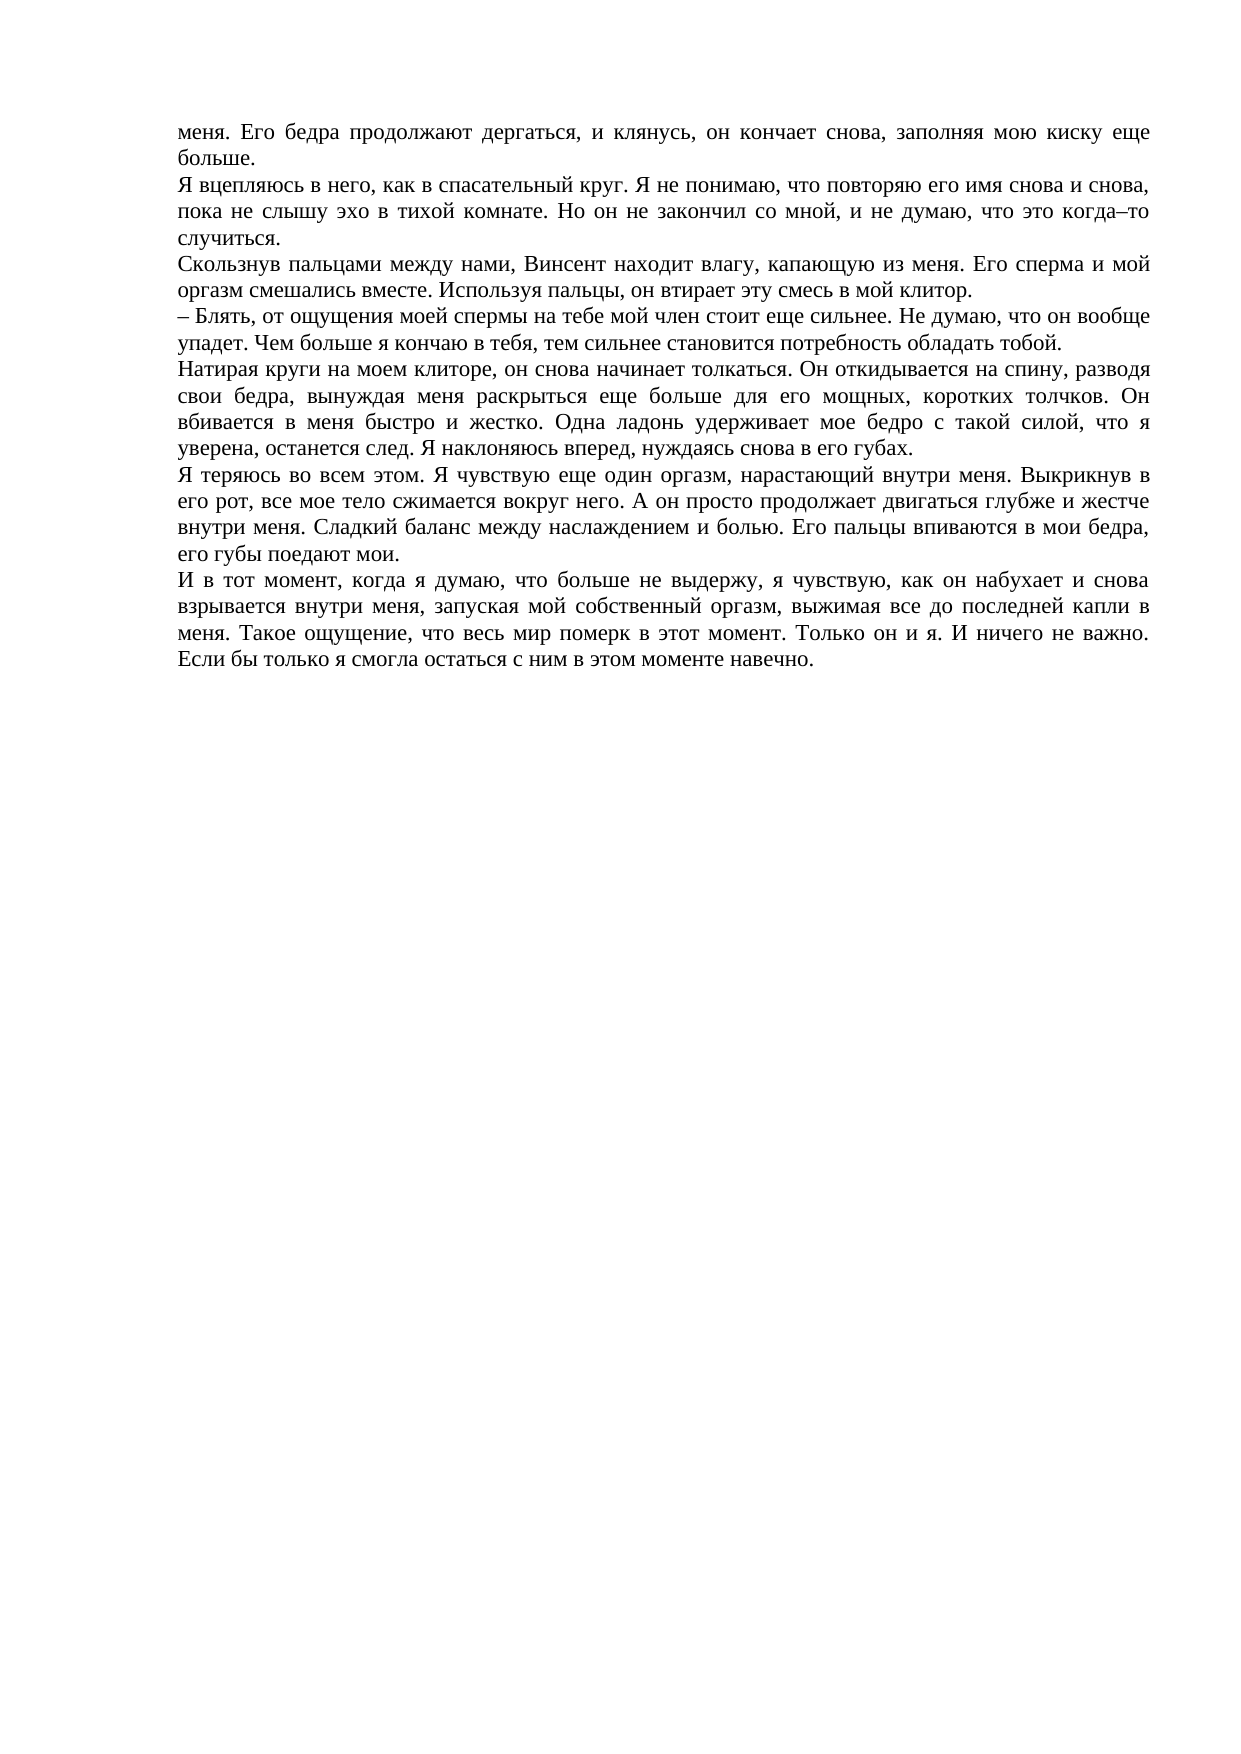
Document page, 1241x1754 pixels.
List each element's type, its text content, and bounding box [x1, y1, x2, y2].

text Скользнув пальцами между нами, Винсент находит влагу, капающую из меня. Его сперма и мой оргазм смешались вместе. Используя пальцы, он втирает эту смесь в мой клитор. [177, 250, 1152, 303]
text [177, 118, 1152, 171]
text Я вцепляюсь в него, как в спасательный круг. Я не понимаю, что повторяю его имя снова и снова, пока не слышу эхо в тихой комнате. Но он не закончил со мной, и не думаю, что это когда–то случиться. [177, 171, 1152, 250]
text Я теряюсь во всем этом. Я чувствую еще один оргазм, нарастающий внутри меня. Выкрикнув в его рот, все мое тело сжимается вокруг него. А он просто продолжает двигаться глубже и жестче внутри меня. Сладкий баланс между наслаждением и болью. Его пальцы впиваются в мои бедра, его губы поедают мои. [177, 461, 1152, 566]
text Натирая круги на моем клиторе, он снова начинает толкаться. Он откидывается на спину, разводя свои бедра, вынуждая меня раскрыться еще больше для его мощных, коротких толчков. Он вбивается в меня быстро и жестко. Одна ладонь удерживает мое бедро с такой силой, что я уверена, останется след. Я наклоняюсь вперед, нуждаясь снова в его губах. [177, 355, 1152, 461]
text И в тот момент, когда я думаю, что больше не выдержу, я чувствую, как он набухает и снова взрывается внутри меня, запуская мой собственный оргазм, выжимая все до последней капли в меня. Такое ощущение, что весь мир померк в этот момент. Только он и я. И ничего не важно. Если бы только я смогла остаться с ним в этом моменте навечно. [177, 566, 1152, 672]
text – Блять, от ощущения моей спермы на тебе мой член стоит еще сильнее. Не думаю, что он вообще упадет. Чем больше я кончаю в тебя, тем сильнее становится потребность обладать тобой. [177, 303, 1152, 355]
